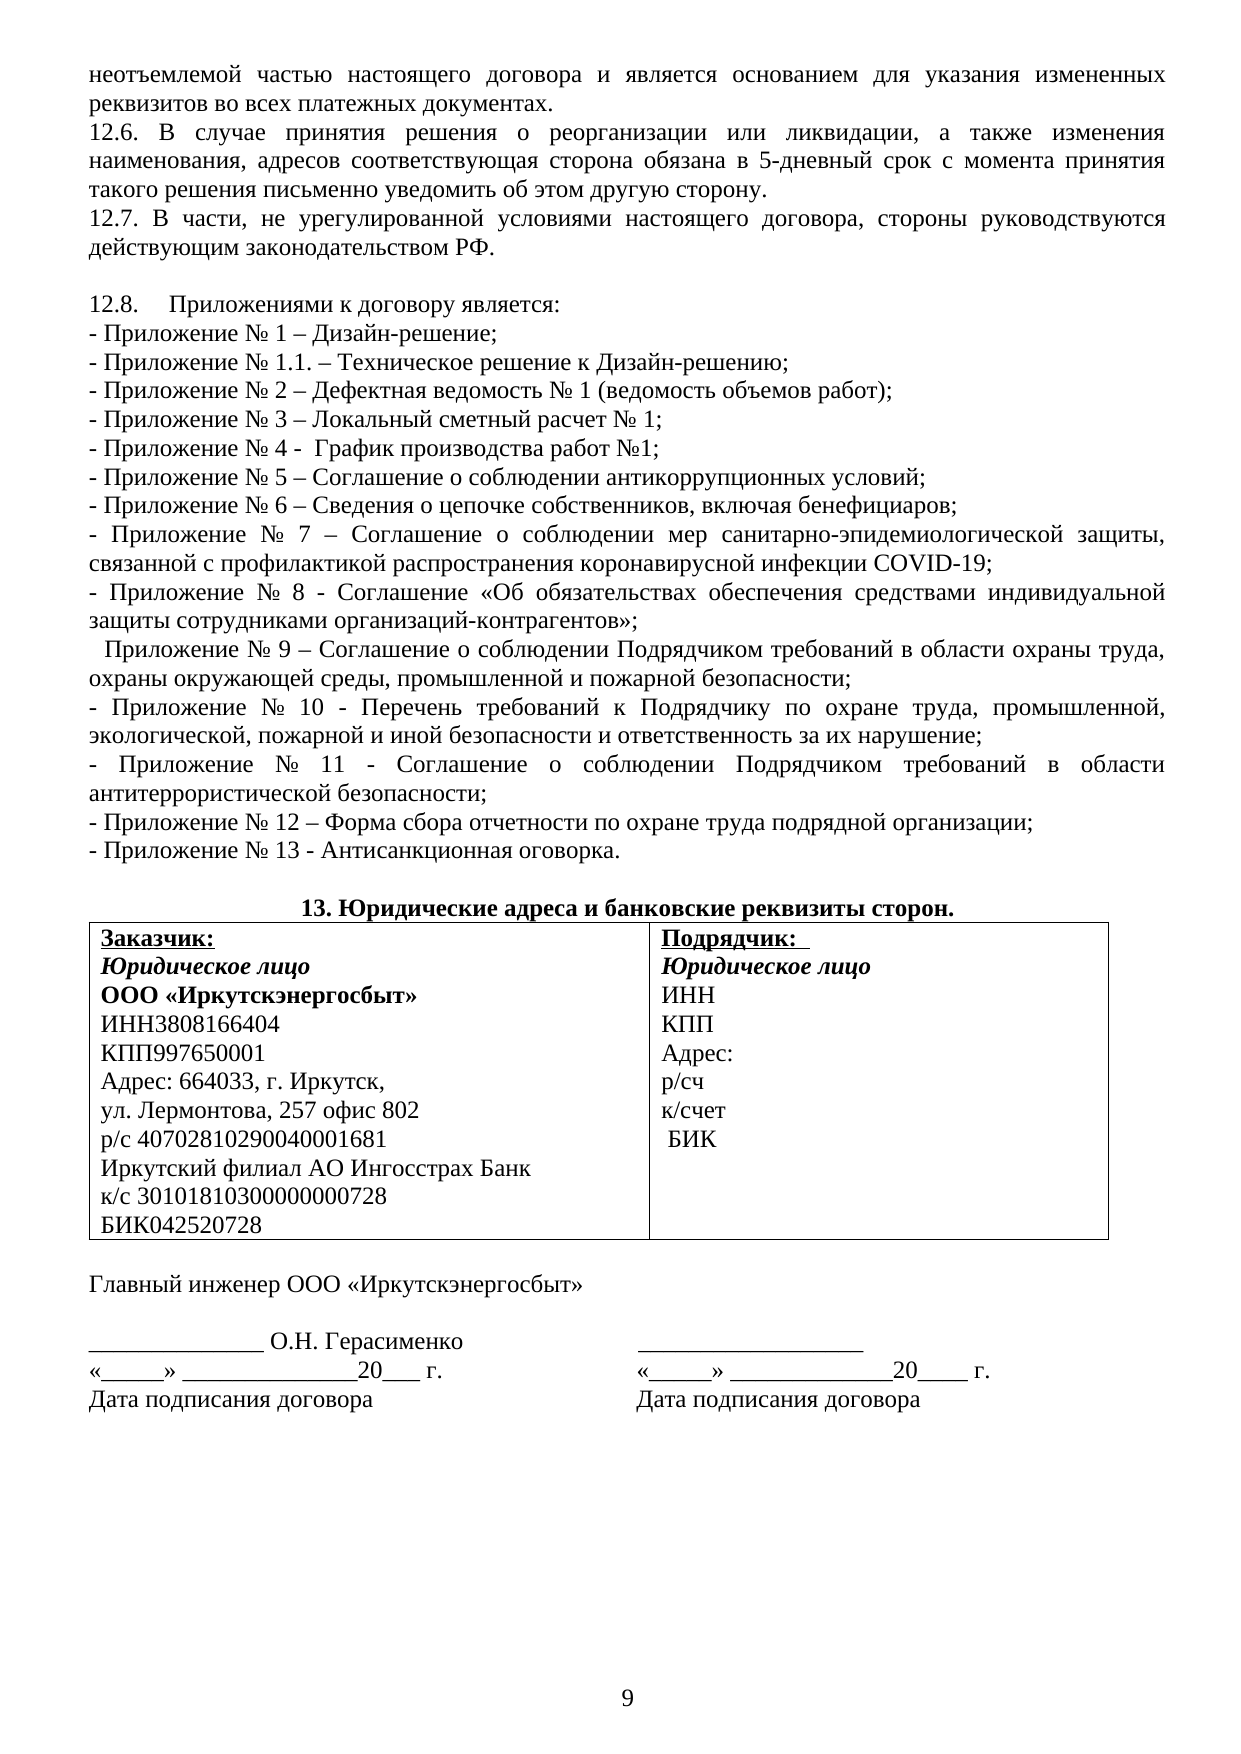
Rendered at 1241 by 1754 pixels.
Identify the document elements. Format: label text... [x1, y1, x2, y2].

table_header Заказчик: Юридическое лицо ООО «Иркутскэнергосбыт» ИНН3808166404 КПП997650001 Адрес: . Иркутск, ул. Лермонтова, 257 офис 802 р/с 40702810290040001681 Иркутский филиал АО Ингосстрах Банк к/с 30101810300000000728 БИК042520728 [90, 923, 649, 1239]
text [89, 59, 1167, 117]
text - Приложение № 13 - Антисанкционная оговорка. [89, 835, 1167, 864]
text 12.7. В части, не урегулированной условиями настоящего договора, стороны руководствуются действующим законодательством РФ. [89, 203, 1167, 260]
text - Приложение № 5 – Соглашение о соблюдении антикоррупционных условий; [89, 462, 1167, 490]
text - Приложение № 12 – Форма сбора отчетности по охране труда подрядной организации; [89, 807, 1167, 835]
table_header Подрядчик: Юридическое лицо ИНН КПП Адрес: р/сч к/счет БИК [650, 923, 1108, 1239]
text - Приложение № 3 – Локальный сметный расчет № 1; [89, 404, 1167, 433]
text - Приложение № 1.1. – Техническое решение к Дизайн-решению; [89, 347, 1167, 375]
text - Приложение № 8 - Соглашение «Об обязательствах обеспечения средствами индивидуальной защиты сотрудниками организаций-контрагентов»; [89, 577, 1167, 634]
text - Приложение № 2 – Дефектная ведомость № 1 (ведомость объемов работ); [89, 375, 1167, 404]
text Приложение № 9 – Соглашение о соблюдении Подрядчиком требований в области охраны труда, охраны окружающей среды, промышленной и пожарной безопасности; [89, 634, 1167, 692]
text 13. Юридические адреса и банковские реквизиты сторон. [89, 893, 1167, 922]
list Приложениями к договору является: [89, 289, 1167, 318]
text - Приложение № 4 - График производства работ №1; [89, 433, 1167, 462]
text - Приложение № 6 – Сведения о цепочке собственников, включая бенефициаров; [89, 490, 1167, 519]
text Дата подписания договора Дата подписания договора [89, 1384, 1167, 1412]
text - Приложение № 10 - Перечень требований к Подрядчику по охране труда, промышленной, экологической, пожарной и иной безопасности и ответственность за их нарушение; [89, 692, 1167, 749]
text - Приложение № 7 – Соглашение о соблюдении мер санитарно-эпидемиологической защиты, связанной с профилактикой распространения коронавирусной инфекции COVID-19; [89, 519, 1167, 577]
text - Приложение № 11 - Соглашение о соблюдении Подрядчиком требований в области антитеррористической безопасности; [89, 749, 1167, 807]
text ______________ О.Н. Герасименко __________________ [89, 1326, 1167, 1355]
text - Приложение № 1 – Дизайн-решение; [89, 318, 1167, 347]
text «_____» ______________20___ г. «_____» _____________20____ г. [89, 1355, 1167, 1384]
text Главный инженер ООО «Иркутскэнергосбыт» [89, 1269, 1167, 1297]
text 12.6. В случае принятия решения о реорганизации или ликвидации, а также изменения наименования, адресов соответствующая сторона обязана в 5-дневный срок с момента принятия такого решения письменно уведомить об этом другую сторону. [89, 117, 1167, 203]
